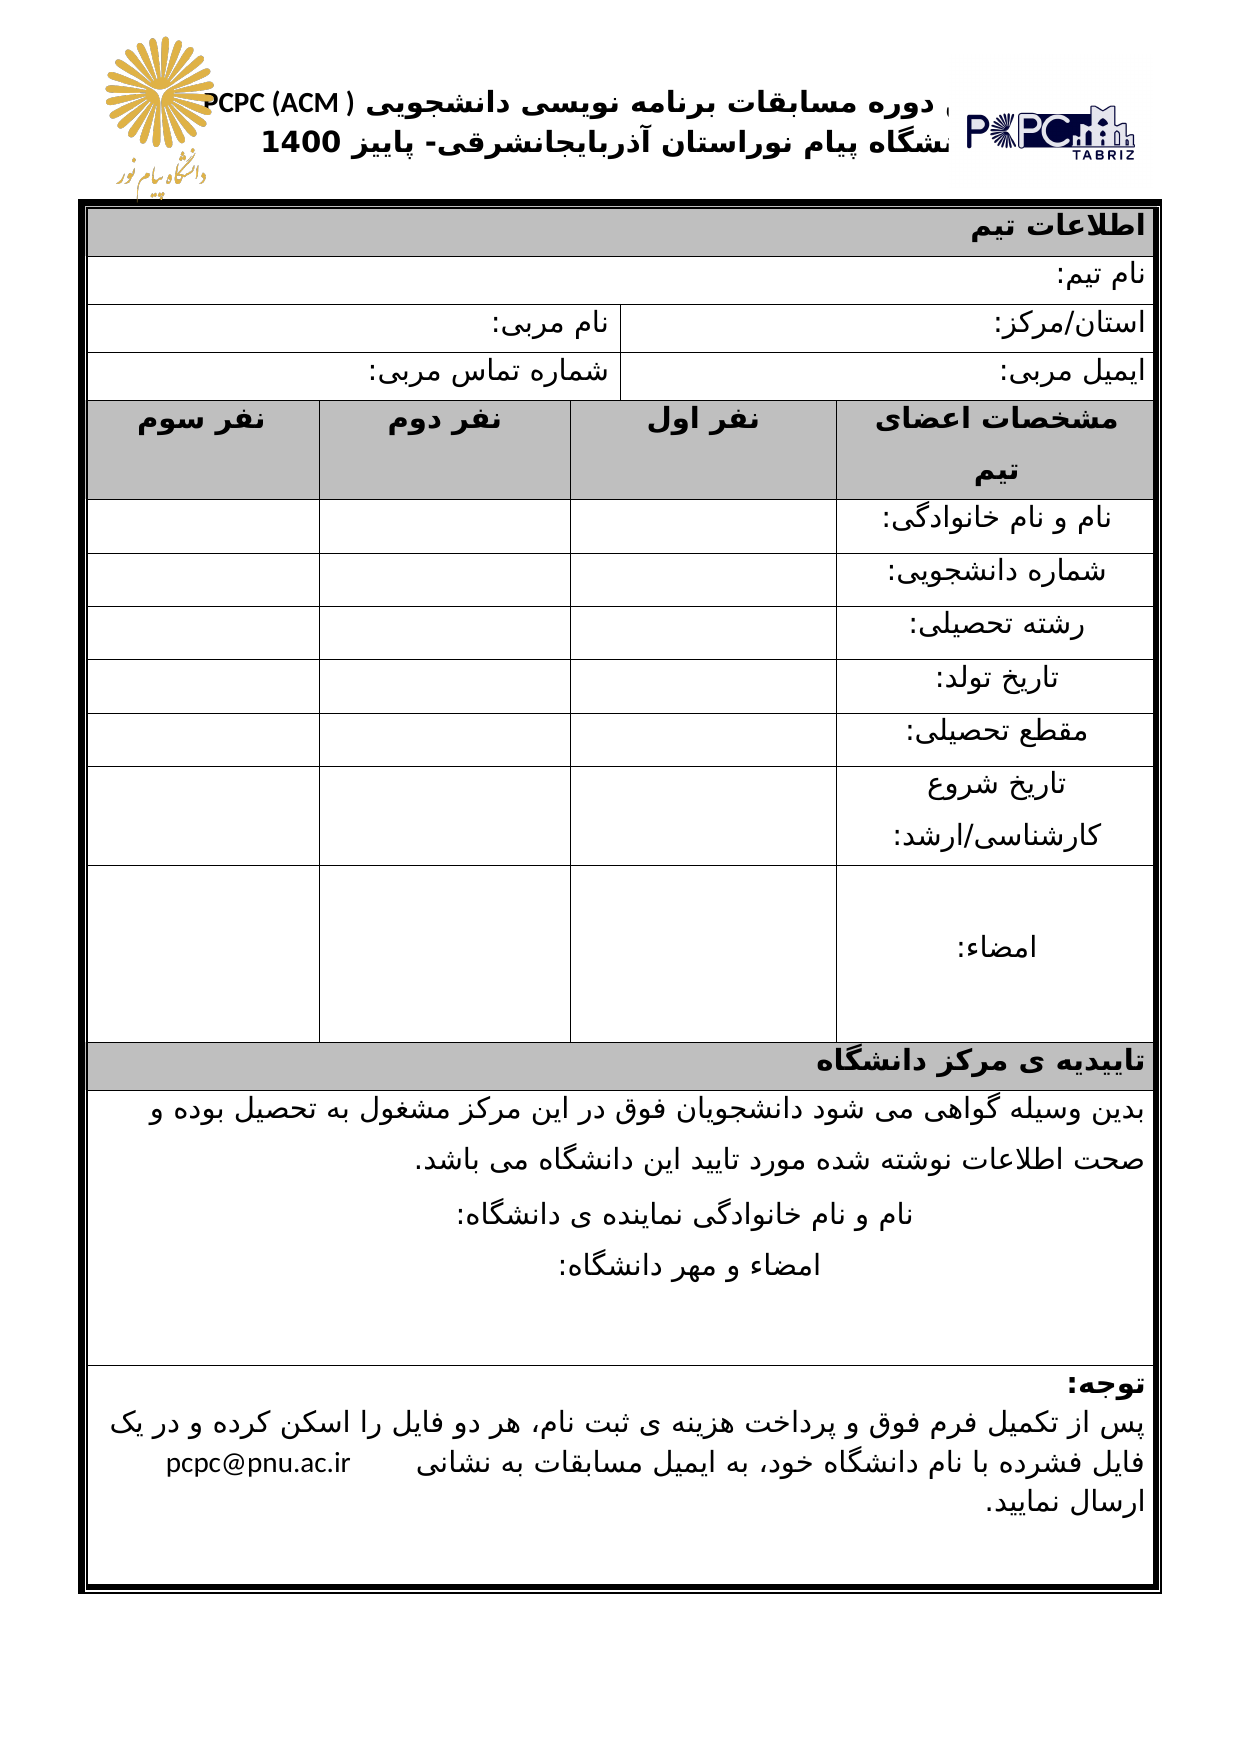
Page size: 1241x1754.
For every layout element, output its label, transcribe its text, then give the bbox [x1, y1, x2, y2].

table_cell [88, 500, 319, 552]
table_cell [320, 660, 570, 712]
table_cell تاریخ شروع کارشناسی/ارشد: [837, 767, 1153, 865]
table_cell بدین وسیله گواهی می شود دانشجویان فوق در این مرکز مشغول به تحصیل بوده و صحت اطلاعات نوشته شده مورد تایید این دانشگاه می باشد. نام و نام خانوادگی نماینده ی دانشگاه: امضاء و مهر دانشگاه: [88, 1091, 1153, 1365]
table_cell مقطع تحصیلی: [837, 714, 1153, 766]
table_cell ایمیل مربی: [621, 353, 1153, 400]
table_cell تاریخ تولد: [837, 660, 1153, 712]
table_cell [571, 660, 836, 712]
table_cell [571, 554, 836, 606]
table_cell [320, 554, 570, 606]
table_header اطلاعات تیم [88, 209, 1153, 256]
table_cell [320, 866, 570, 1042]
table_cell امضاء: [837, 866, 1153, 1042]
table_cell [571, 767, 836, 865]
table_cell [320, 607, 570, 659]
table_cell شماره دانشجویی: [837, 554, 1153, 606]
picture [948, 54, 1154, 188]
table_cell نام مربی: [88, 305, 620, 352]
table_cell [320, 714, 570, 766]
table_cell [88, 866, 319, 1042]
table_cell نام و نام خانوادگی: [837, 500, 1153, 552]
text پنجمین دوره مسابقات برنامه نویسی دانشجویی PCPC (ACM ) [216, 84, 948, 120]
table_cell نفر سوم [88, 401, 319, 499]
table_cell [320, 767, 570, 865]
table_cell [571, 714, 836, 766]
table_cell [571, 866, 836, 1042]
table_cell [320, 500, 570, 552]
table_cell تاییدیه ی مرکز دانشگاه [88, 1043, 1153, 1090]
table_cell نفر دوم [320, 401, 570, 499]
table_cell [571, 500, 836, 552]
table_cell [88, 714, 319, 766]
table_cell [88, 767, 319, 865]
text دانشگاه پیام نوراستان آذربایجانشرقی- پاییز 1400 [216, 125, 948, 159]
table_cell مشخصات اعضای تیم [837, 401, 1153, 499]
picture [103, 34, 216, 206]
table_cell [88, 554, 319, 606]
table_cell [88, 660, 319, 712]
table_cell استان/مرکز: [621, 305, 1153, 352]
table_cell رشته تحصیلی: [837, 607, 1153, 659]
table_cell نام تیم: [88, 257, 1153, 304]
table_cell توجه: پس از تکمیل فرم فوق و پرداخت هزینه ی ثبت نام، هر دو فایل را اسکن کرده و در یک فایل فشرده با نام دانشگاه خود، به ایمیل مسابقات به نشانی pcpc@pnu.ac.ir ارسال نمایید. [88, 1366, 1153, 1584]
table_cell نفر اول [571, 401, 836, 499]
table_cell شماره تماس مربی: [88, 353, 620, 400]
table_cell [571, 607, 836, 659]
table_cell [88, 607, 319, 659]
